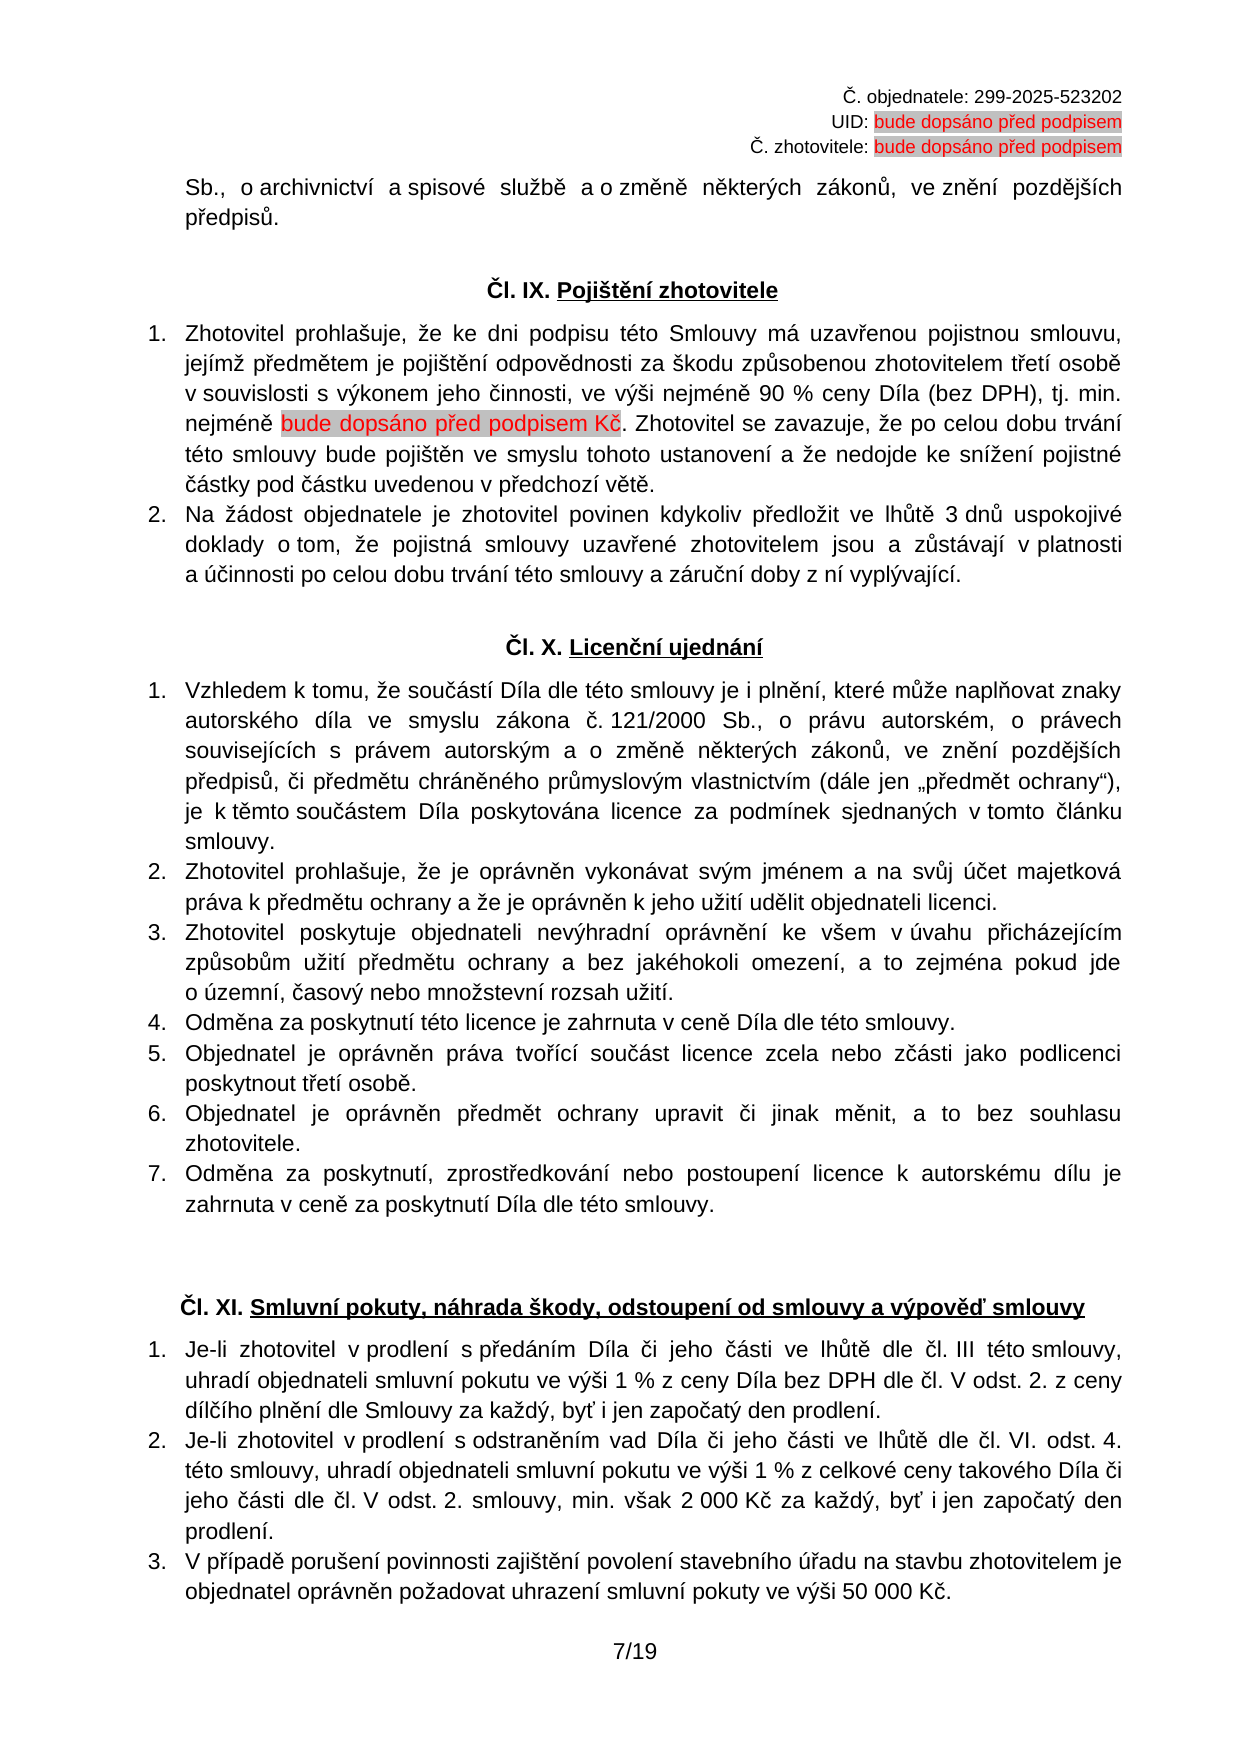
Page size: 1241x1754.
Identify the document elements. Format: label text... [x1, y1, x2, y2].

list Je-li zhotovitel v prodlení s předáním Díla či jeho části ve lhůtě dle čl. III této smlouvy, uhradí objednateli smluvní pokutu ve výši 1 % z ceny Díla bez DPH dle čl. V odst. 2. z ceny dílčího plnění dle Smlouvy za každý, byť i jen započatý den prodlení. [148, 1336, 1122, 1423]
text Licenční ujednání [148, 634, 1122, 661]
list Zhotovitel prohlašuje, že je oprávněn vykonávat svým jménem a na svůj účet majetková práva k předmětu ochrany a že je oprávněn k jeho užití udělit objednateli licenci. [148, 858, 1122, 915]
list Zhotovitel poskytuje objednateli nevýhradní oprávnění ke všem v úvahu přicházejícím způsobům užití předmětu ochrany a bez jakéhokoli omezení, a to zejména pokud jde o územní, časový nebo množstevní rozsah užití. [148, 919, 1122, 1005]
list Odměna za poskytnutí, zprostředkování nebo postoupení licence k autorskému dílu je zahrnuta v ceně za poskytnutí Díla dle této smlouvy. [148, 1160, 1122, 1217]
text Pojištění zhotovitele [148, 277, 1122, 303]
list V případě porušení povinnosti zajištění povolení stavebního úřadu na stavbu zhotovitelem je objednatel oprávněn požadovat uhrazení smluvní pokuty ve výši 50 000 Kč. [148, 1548, 1122, 1604]
list Odměna za poskytnutí této licence je zahrnuta v ceně Díla dle této smlouvy. [148, 1009, 1122, 1036]
list Je-li zhotovitel v prodlení s odstraněním vad Díla či jeho části ve lhůtě dle čl. VI. odst. 4. této smlouvy, uhradí objednateli smluvní pokutu ve výši 1 % z celkové ceny takového Díla či jeho části dle čl. V odst. 2. smlouvy, min. však 2 000 Kč za každý, byť i jen započatý den prodlení. [148, 1427, 1122, 1544]
list Zhotovitel prohlašuje, že ke dni podpisu této Smlouvy má uzavřenou pojistnou smlouvu, jejímž předmětem je pojištění odpovědnosti za škodu způsobenou zhotovitelem třetí osobě v souvislosti s výkonem jeho činnosti, ve výši nejméně 90 % ceny Díla (bez DPH), tj. min. nejméně bude dopsáno před podpisem Kč. Zhotovitel se zavazuje, že po celou dobu trvání této smlouvy bude pojištěn ve smyslu tohoto ustanovení a že nedojde ke snížení pojistné částky pod částku uvedenou v předchozí větě. [148, 320, 1122, 497]
list Na žádost objednatele je zhotovitel povinen kdykoliv předložit ve lhůtě 3 dnů uspokojivé doklady o tom, že pojistná smlouvy uzavřené zhotovitelem jsou a zůstávají v platnosti a účinnosti po celou dobu trvání této smlouvy a záruční doby z ní vyplývající. [148, 501, 1122, 588]
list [148, 174, 1122, 230]
list Objednatel je oprávněn práva tvořící součást licence zcela nebo zčásti jako podlicenci poskytnout třetí osobě. [148, 1039, 1122, 1096]
list Vzhledem k tomu, že součástí Díla dle této smlouvy je i plnění, které může naplňovat znaky autorského díla ve smyslu zákona č. 121/2000 Sb., o právu autorském, o právech souvisejících s právem autorským a o změně některých zákonů, ve znění pozdějších předpisů, či předmětu chráněného průmyslovým vlastnictvím (dále jen „předmět ochrany“), je k těmto součástem Díla poskytována licence za podmínek sjednaných v tomto článku smlouvy. [148, 677, 1122, 854]
list Objednatel je oprávněn předmět ochrany upravit či jinak měnit, a to bez souhlasu zhotovitele. [148, 1100, 1122, 1156]
text Smluvní pokuty, náhrada škody, odstoupení od smlouvy a výpověď smlouvy [148, 1294, 1122, 1320]
